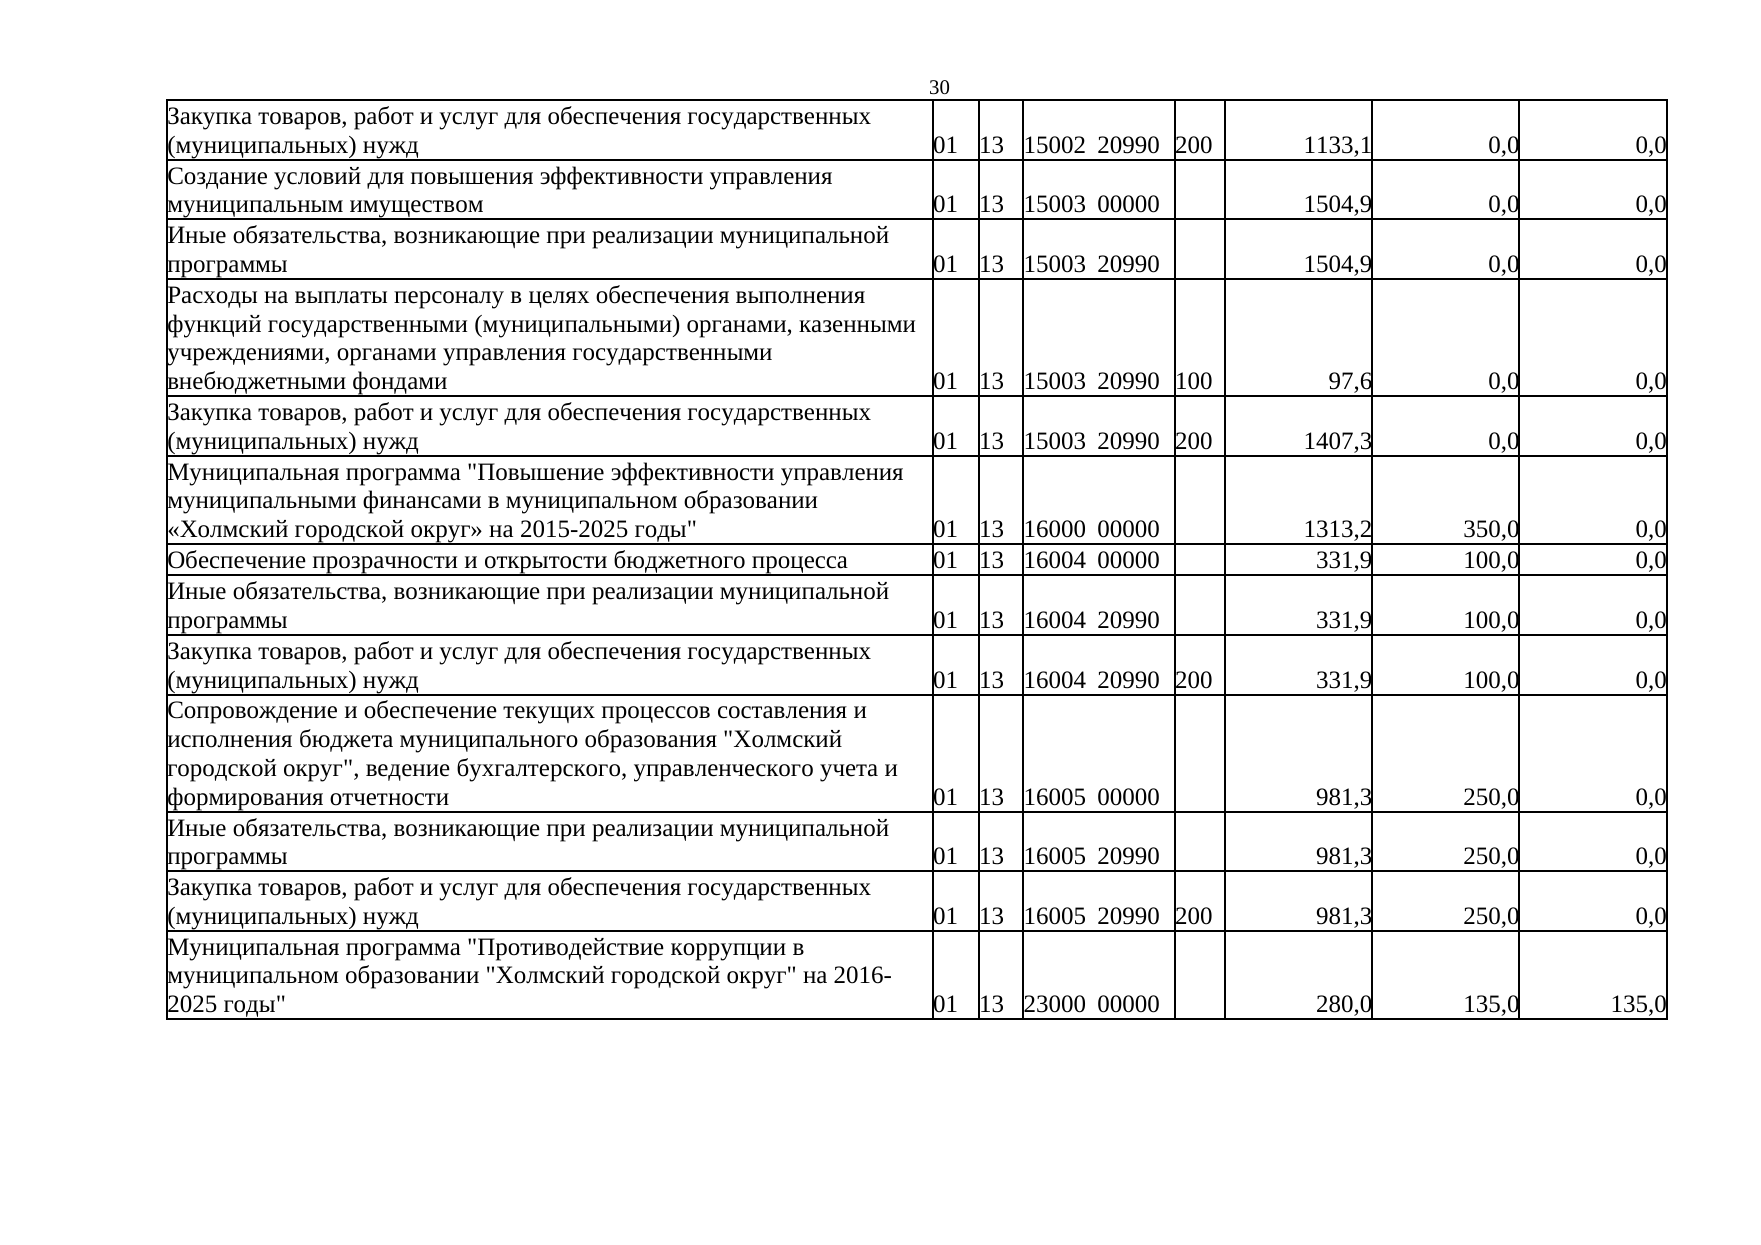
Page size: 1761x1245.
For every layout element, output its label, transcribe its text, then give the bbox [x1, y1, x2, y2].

table_cell Муниципальная программа "Противодействие коррупции в муниципальном образовании "Холмский городской округ" на 2016-2025 годы" [168, 932, 932, 1018]
table_cell 13 [980, 457, 1022, 543]
table_cell 0,0 [1520, 545, 1666, 574]
table_cell 20990 [1097, 813, 1174, 870]
table_cell Расходы на выплаты персоналу в целях обеспечения выполнения функций государственными (муниципальными) органами, казенными учреждениями, органами управления государственными внебюджетными фондами [168, 280, 932, 395]
table_cell 200 [1176, 101, 1224, 159]
table_cell 16004 [1024, 545, 1097, 574]
table_cell 20990 [1097, 872, 1174, 930]
table_cell Закупка товаров, работ и услуг для обеспечения государственных (муниципальных) нужд [168, 636, 932, 693]
table_cell 280,0 [1226, 932, 1371, 1018]
table_cell 0,0 [1520, 872, 1666, 930]
table_cell 100,0 [1373, 576, 1518, 634]
table_cell Иные обязательства, возникающие при реализации муниципальной программы [168, 220, 932, 278]
table_cell 13 [980, 576, 1022, 634]
table_cell 01 [934, 220, 978, 278]
table_cell 01 [934, 576, 978, 634]
table_cell 20990 [1097, 576, 1174, 634]
table_cell 135,0 [1520, 932, 1666, 1018]
table_cell 13 [980, 696, 1022, 811]
table_cell [1176, 161, 1224, 218]
table_cell 15003 [1024, 220, 1097, 278]
table_cell 20990 [1097, 220, 1174, 278]
table_cell 01 [934, 813, 978, 870]
table_cell 0,0 [1520, 696, 1666, 811]
table_cell 01 [934, 101, 978, 159]
table_cell 01 [934, 161, 978, 218]
table_cell 13 [980, 932, 1022, 1018]
table_cell 97,6 [1226, 280, 1371, 395]
table_cell 0,0 [1520, 636, 1666, 693]
table_cell 0,0 [1520, 280, 1666, 395]
table_cell 250,0 [1373, 696, 1518, 811]
table_cell 100,0 [1373, 545, 1518, 574]
table_cell 20990 [1097, 101, 1174, 159]
table_cell [1176, 220, 1224, 278]
table_cell 01 [934, 457, 978, 543]
table_cell 0,0 [1520, 813, 1666, 870]
table_cell 350,0 [1373, 457, 1518, 543]
table_cell 13 [980, 872, 1022, 930]
table_cell 15002 [1024, 101, 1097, 159]
table_cell 981,3 [1226, 696, 1371, 811]
table_cell 0,0 [1373, 280, 1518, 395]
table_cell 250,0 [1373, 813, 1518, 870]
table_cell Сопровождение и обеспечение текущих процессов составления и исполнения бюджета муниципального образования "Холмский городской округ", ведение бухгалтерского, управленческого учета и формирования отчетности [168, 696, 932, 811]
table_cell 200 [1176, 636, 1224, 693]
table_cell 0,0 [1520, 161, 1666, 218]
table_cell 331,9 [1226, 576, 1371, 634]
table_cell 331,9 [1226, 636, 1371, 693]
table_cell 135,0 [1373, 932, 1518, 1018]
table_cell 981,3 [1226, 813, 1371, 870]
table_cell 100 [1176, 280, 1224, 395]
table_cell 16005 [1024, 696, 1097, 811]
table_cell 13 [980, 220, 1022, 278]
table_cell 20990 [1097, 397, 1174, 454]
table_cell Иные обязательства, возникающие при реализации муниципальной программы [168, 813, 932, 870]
table_cell 13 [980, 813, 1022, 870]
table_cell Иные обязательства, возникающие при реализации муниципальной программы [168, 576, 932, 634]
table_cell 13 [980, 280, 1022, 395]
table_cell 01 [934, 932, 978, 1018]
table_cell 00000 [1097, 161, 1174, 218]
table_cell 16005 [1024, 813, 1097, 870]
table_cell 331,9 [1226, 545, 1371, 574]
table_cell 00000 [1097, 932, 1174, 1018]
table_cell 0,0 [1520, 220, 1666, 278]
table_cell 01 [934, 872, 978, 930]
table_cell 16004 [1024, 636, 1097, 693]
table_cell 20990 [1097, 280, 1174, 395]
table_cell 01 [934, 545, 978, 574]
table_cell 16000 [1024, 457, 1097, 543]
table_cell 15003 [1024, 280, 1097, 395]
table_cell 981,3 [1226, 872, 1371, 930]
table_cell 1504,9 [1226, 220, 1371, 278]
table_cell [1176, 576, 1224, 634]
table_cell 13 [980, 636, 1022, 693]
table_cell 13 [980, 545, 1022, 574]
table_cell Закупка товаров, работ и услуг для обеспечения государственных (муниципальных) нужд [168, 397, 932, 454]
table_cell 100,0 [1373, 636, 1518, 693]
table_cell 13 [980, 397, 1022, 454]
table_cell [1176, 545, 1224, 574]
table_cell Обеспечение прозрачности и открытости бюджетного процесса [168, 545, 932, 574]
table_cell 1133,1 [1226, 101, 1371, 159]
table_cell 0,0 [1520, 457, 1666, 543]
table_cell 00000 [1097, 457, 1174, 543]
table_cell 0,0 [1520, 101, 1666, 159]
table_cell 200 [1176, 397, 1224, 454]
table_cell 0,0 [1373, 397, 1518, 454]
table_cell 1504,9 [1226, 161, 1371, 218]
table_cell 20990 [1097, 636, 1174, 693]
table_cell 01 [934, 636, 978, 693]
table_cell 0,0 [1373, 161, 1518, 218]
table_cell [1176, 813, 1224, 870]
table_cell 00000 [1097, 696, 1174, 811]
table_cell Муниципальная программа "Повышение эффективности управления муниципальными финансами в муниципальном образовании «Холмский городской округ» на 2015-2025 годы" [168, 457, 932, 543]
table_cell 200 [1176, 872, 1224, 930]
table_cell [1176, 457, 1224, 543]
table_cell [1176, 696, 1224, 811]
table_cell 1313,2 [1226, 457, 1371, 543]
table_cell 23000 [1024, 932, 1097, 1018]
table_cell 16005 [1024, 872, 1097, 930]
table_cell 16004 [1024, 576, 1097, 634]
table_cell 13 [980, 161, 1022, 218]
table_cell 0,0 [1373, 220, 1518, 278]
table_cell 15003 [1024, 397, 1097, 454]
table_cell 01 [934, 696, 978, 811]
table_cell 00000 [1097, 545, 1174, 574]
table_cell 01 [934, 397, 978, 454]
table_cell 0,0 [1520, 576, 1666, 634]
table_cell 1407,3 [1226, 397, 1371, 454]
table_cell 01 [934, 280, 978, 395]
table_cell 250,0 [1373, 872, 1518, 930]
table_cell Создание условий для повышения эффективности управления муниципальным имуществом [168, 161, 932, 218]
table_cell 0,0 [1373, 101, 1518, 159]
table_cell Закупка товаров, работ и услуг для обеспечения государственных (муниципальных) нужд [168, 872, 932, 930]
table_cell 13 [980, 101, 1022, 159]
table_cell 0,0 [1520, 397, 1666, 454]
table_cell 15003 [1024, 161, 1097, 218]
table_cell Закупка товаров, работ и услуг для обеспечения государственных (муниципальных) нужд [168, 101, 932, 159]
table_cell [1176, 932, 1224, 1018]
